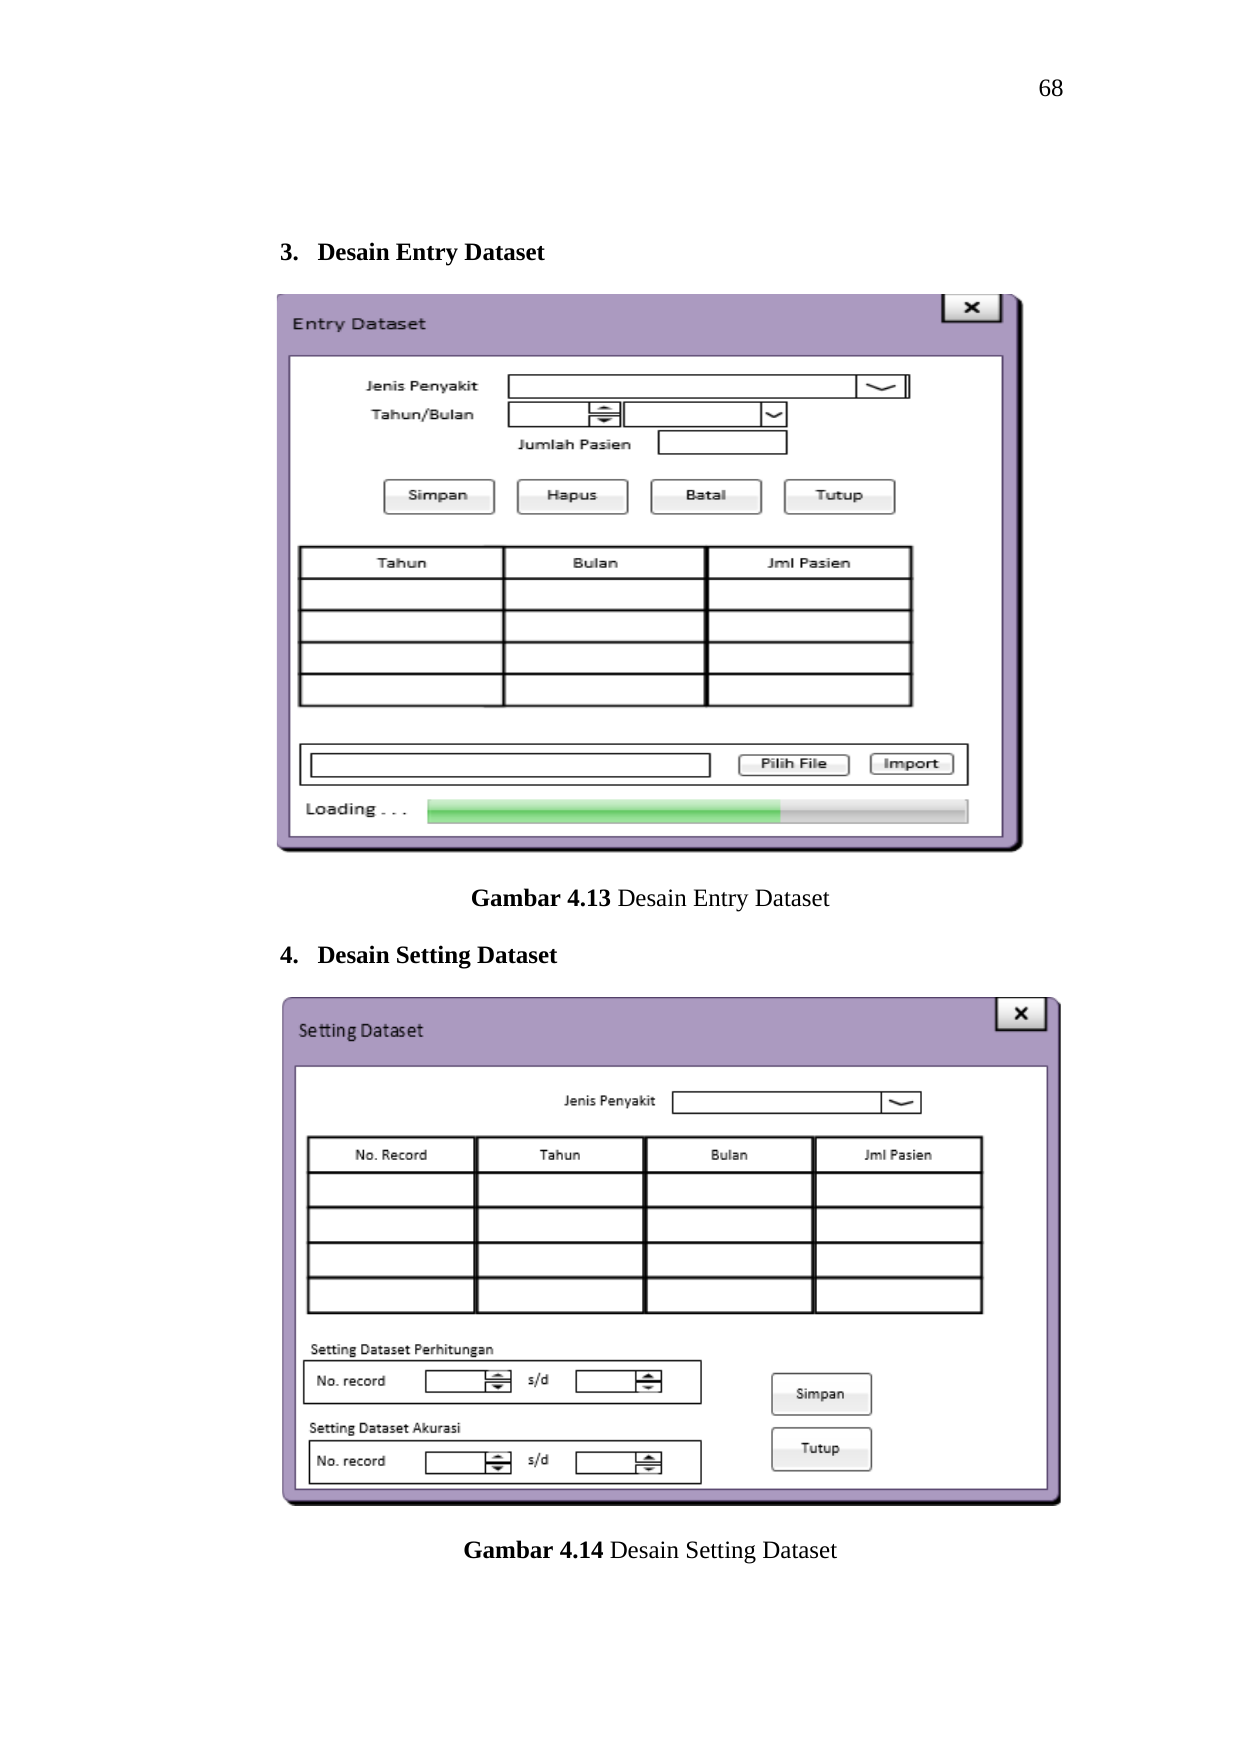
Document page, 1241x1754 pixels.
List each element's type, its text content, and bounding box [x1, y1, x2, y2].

list Desain Entry Dataset [280, 237, 1063, 266]
text Gambar 4.13 Desain Entry Dataset [237, 883, 1063, 911]
picture [282, 997, 1061, 1506]
list Desain Setting Dataset [280, 940, 1063, 969]
text Gambar 4.14 Desain Setting Dataset [237, 1535, 1063, 1563]
picture [276, 294, 1024, 854]
